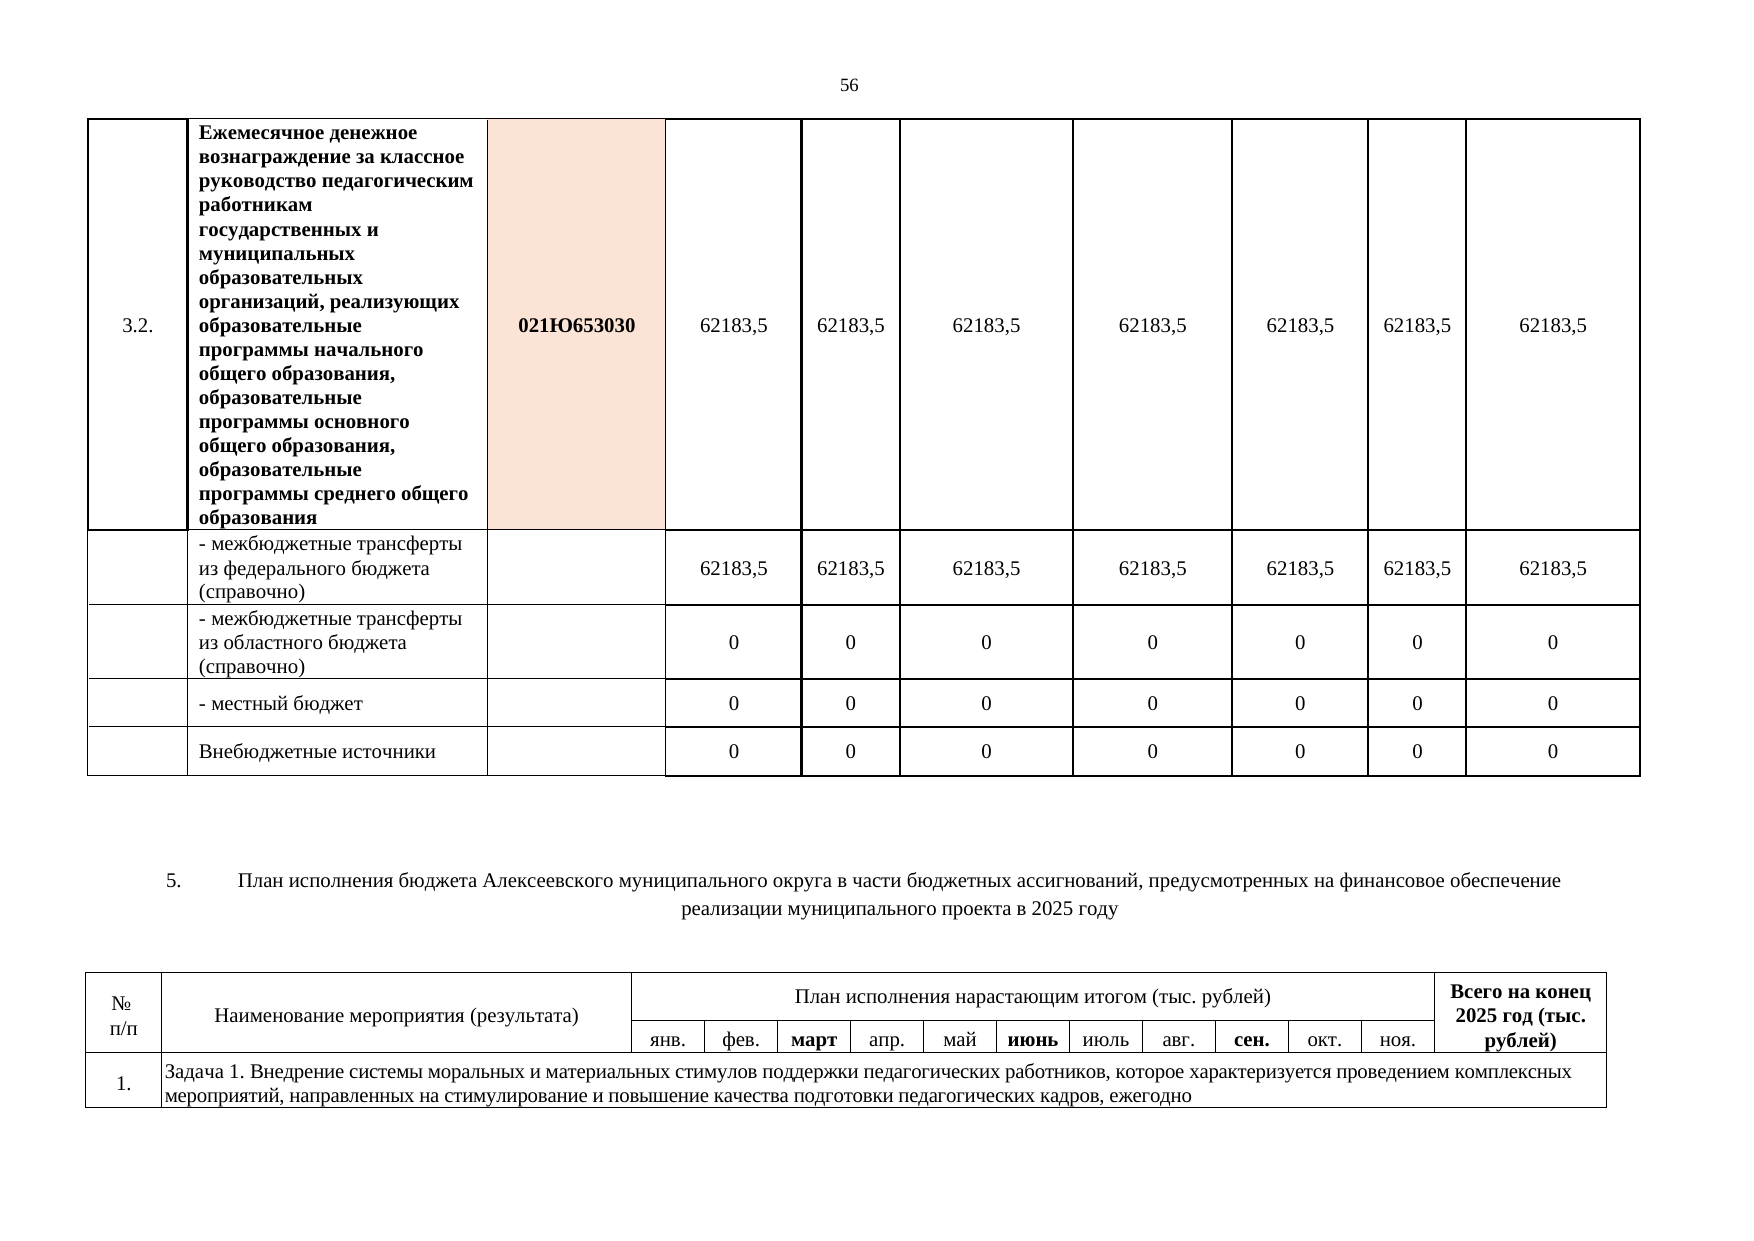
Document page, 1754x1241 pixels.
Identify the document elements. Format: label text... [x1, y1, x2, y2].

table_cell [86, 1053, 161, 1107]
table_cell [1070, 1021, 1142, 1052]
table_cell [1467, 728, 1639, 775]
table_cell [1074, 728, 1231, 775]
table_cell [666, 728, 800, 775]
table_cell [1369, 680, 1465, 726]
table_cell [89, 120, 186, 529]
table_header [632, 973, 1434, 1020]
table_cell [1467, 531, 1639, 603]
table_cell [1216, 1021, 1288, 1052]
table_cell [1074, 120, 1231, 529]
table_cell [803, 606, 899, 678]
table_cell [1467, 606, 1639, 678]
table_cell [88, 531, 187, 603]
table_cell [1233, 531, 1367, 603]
list План исполнения бюджета Алексеевского муниципального округа в части бюджетных ассигнований, предусмотренных на финансовое обеспечение реализации муниципального проекта в 2025 году [118, 868, 1609, 920]
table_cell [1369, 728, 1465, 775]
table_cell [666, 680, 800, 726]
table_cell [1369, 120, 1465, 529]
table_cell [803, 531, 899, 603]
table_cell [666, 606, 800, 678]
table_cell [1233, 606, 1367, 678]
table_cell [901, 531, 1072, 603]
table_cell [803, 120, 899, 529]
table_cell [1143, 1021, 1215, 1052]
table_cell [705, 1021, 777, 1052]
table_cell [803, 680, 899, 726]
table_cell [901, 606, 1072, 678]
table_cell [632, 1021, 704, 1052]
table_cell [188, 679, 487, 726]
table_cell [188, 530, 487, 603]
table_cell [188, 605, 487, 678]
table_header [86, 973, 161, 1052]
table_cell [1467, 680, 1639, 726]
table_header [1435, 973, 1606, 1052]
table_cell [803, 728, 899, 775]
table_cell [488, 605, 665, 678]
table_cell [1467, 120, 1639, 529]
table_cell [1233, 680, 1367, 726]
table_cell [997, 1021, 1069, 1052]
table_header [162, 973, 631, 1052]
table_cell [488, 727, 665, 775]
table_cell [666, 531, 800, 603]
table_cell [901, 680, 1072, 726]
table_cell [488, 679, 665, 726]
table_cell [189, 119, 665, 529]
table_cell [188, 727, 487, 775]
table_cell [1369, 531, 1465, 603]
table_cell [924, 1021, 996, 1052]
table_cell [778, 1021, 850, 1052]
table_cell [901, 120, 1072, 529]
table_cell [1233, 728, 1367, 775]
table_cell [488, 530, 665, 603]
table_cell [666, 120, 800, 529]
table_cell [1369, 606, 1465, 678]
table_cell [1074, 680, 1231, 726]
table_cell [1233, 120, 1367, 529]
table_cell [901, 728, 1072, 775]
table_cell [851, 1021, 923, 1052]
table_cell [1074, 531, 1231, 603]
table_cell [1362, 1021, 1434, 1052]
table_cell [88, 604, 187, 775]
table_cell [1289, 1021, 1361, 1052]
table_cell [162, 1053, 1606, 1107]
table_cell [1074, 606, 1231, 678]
